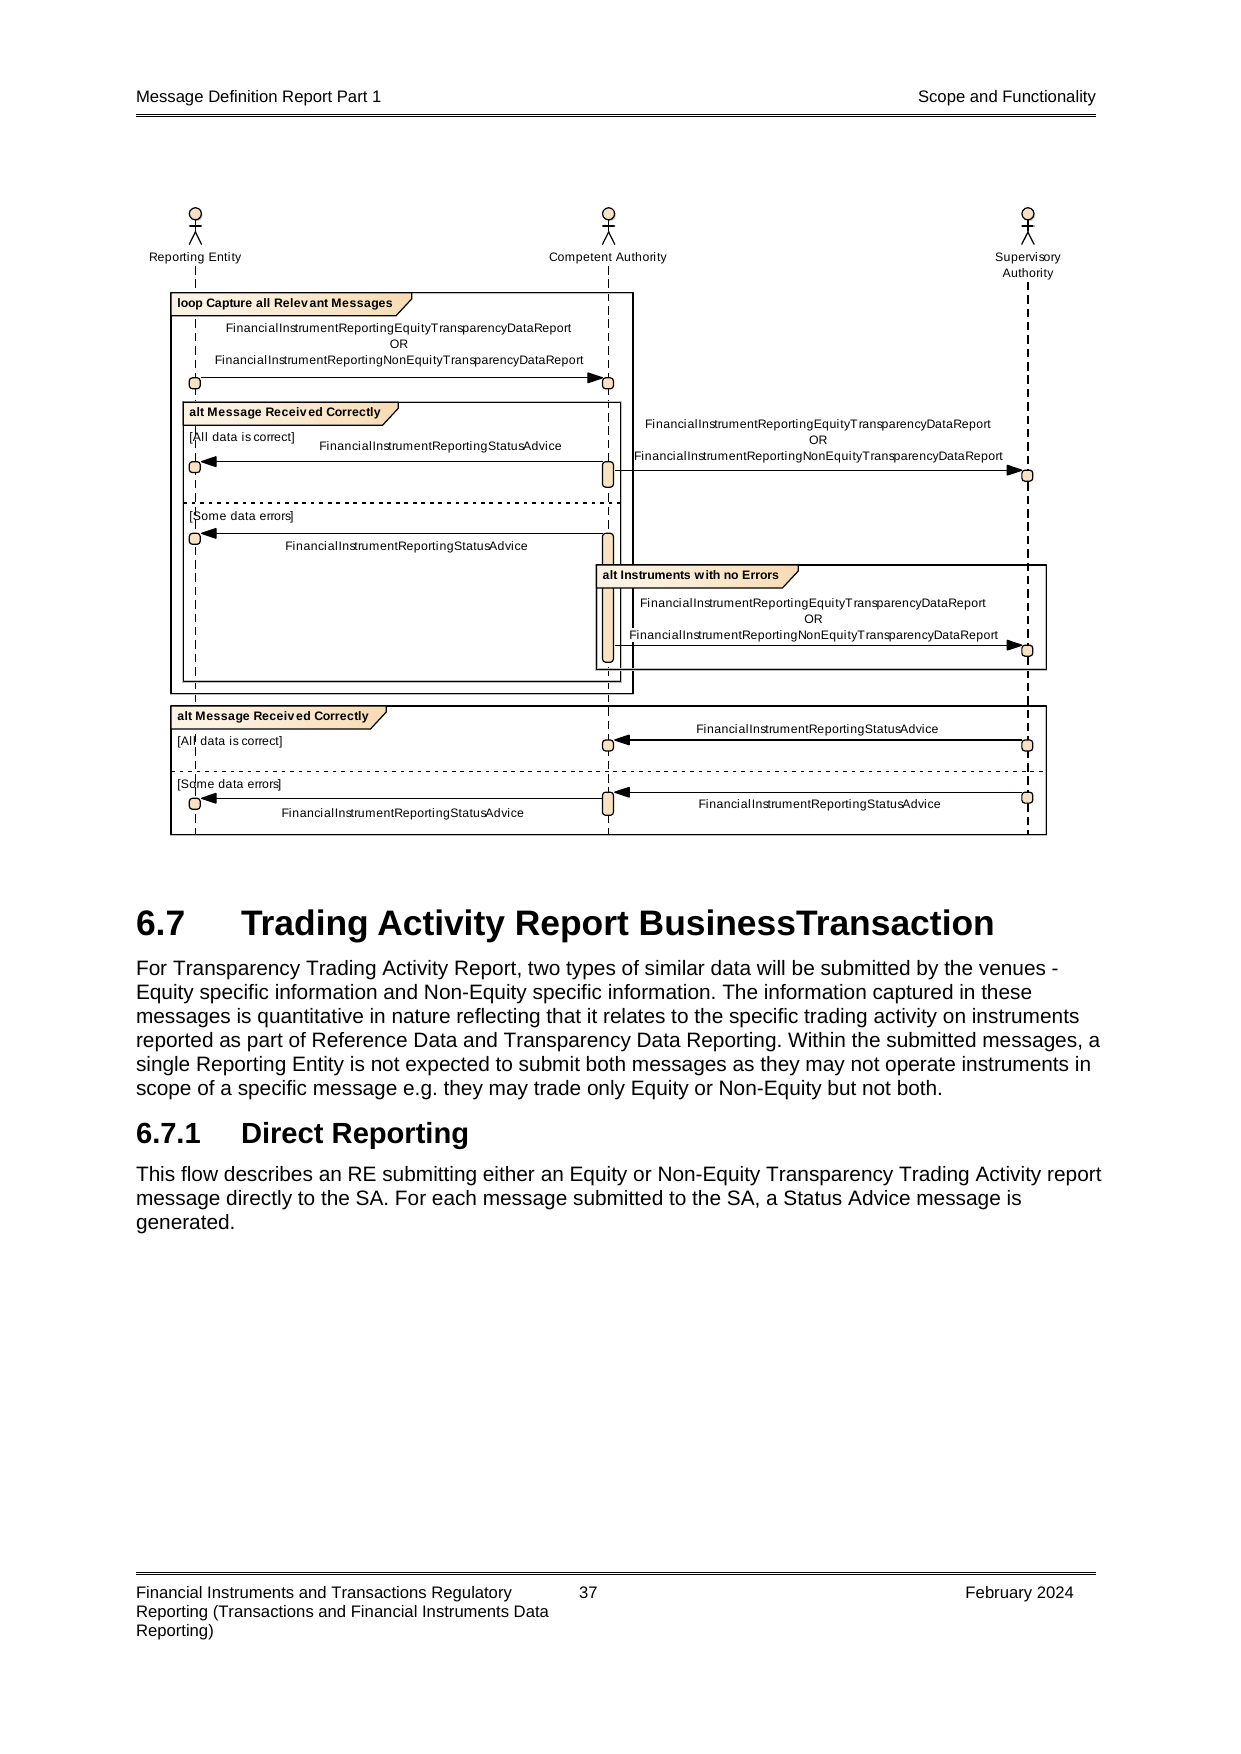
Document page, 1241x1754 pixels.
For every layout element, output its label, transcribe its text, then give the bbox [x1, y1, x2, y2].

text For Transparency Trading Activity Report, two types of similar data will be submitted by the venues - Equity specific information and Non-Equity specific information. The information captured in these messages is quantitative in nature reflecting that it relates to the specific trading activity on instruments reported as part of Reference Data and Transparency Data Reporting. Within the submitted messages, a single Reporting Entity is not expected to submit both messages as they may not operate instruments in scope of a specific message e.g. they may trade only Equity or Non-Equity but not both. [136, 956, 1104, 1099]
subtitle Direct Reporting [136, 1116, 1104, 1150]
text This flow describes an RE submitting either an Equity or Non-Equity Transparency Trading Activity report message directly to the SA. For each message submitted to the SA, a Status Advice message is generated. [136, 1162, 1104, 1234]
subtitle Trading Activity Report BusinessTransaction [136, 903, 1104, 943]
